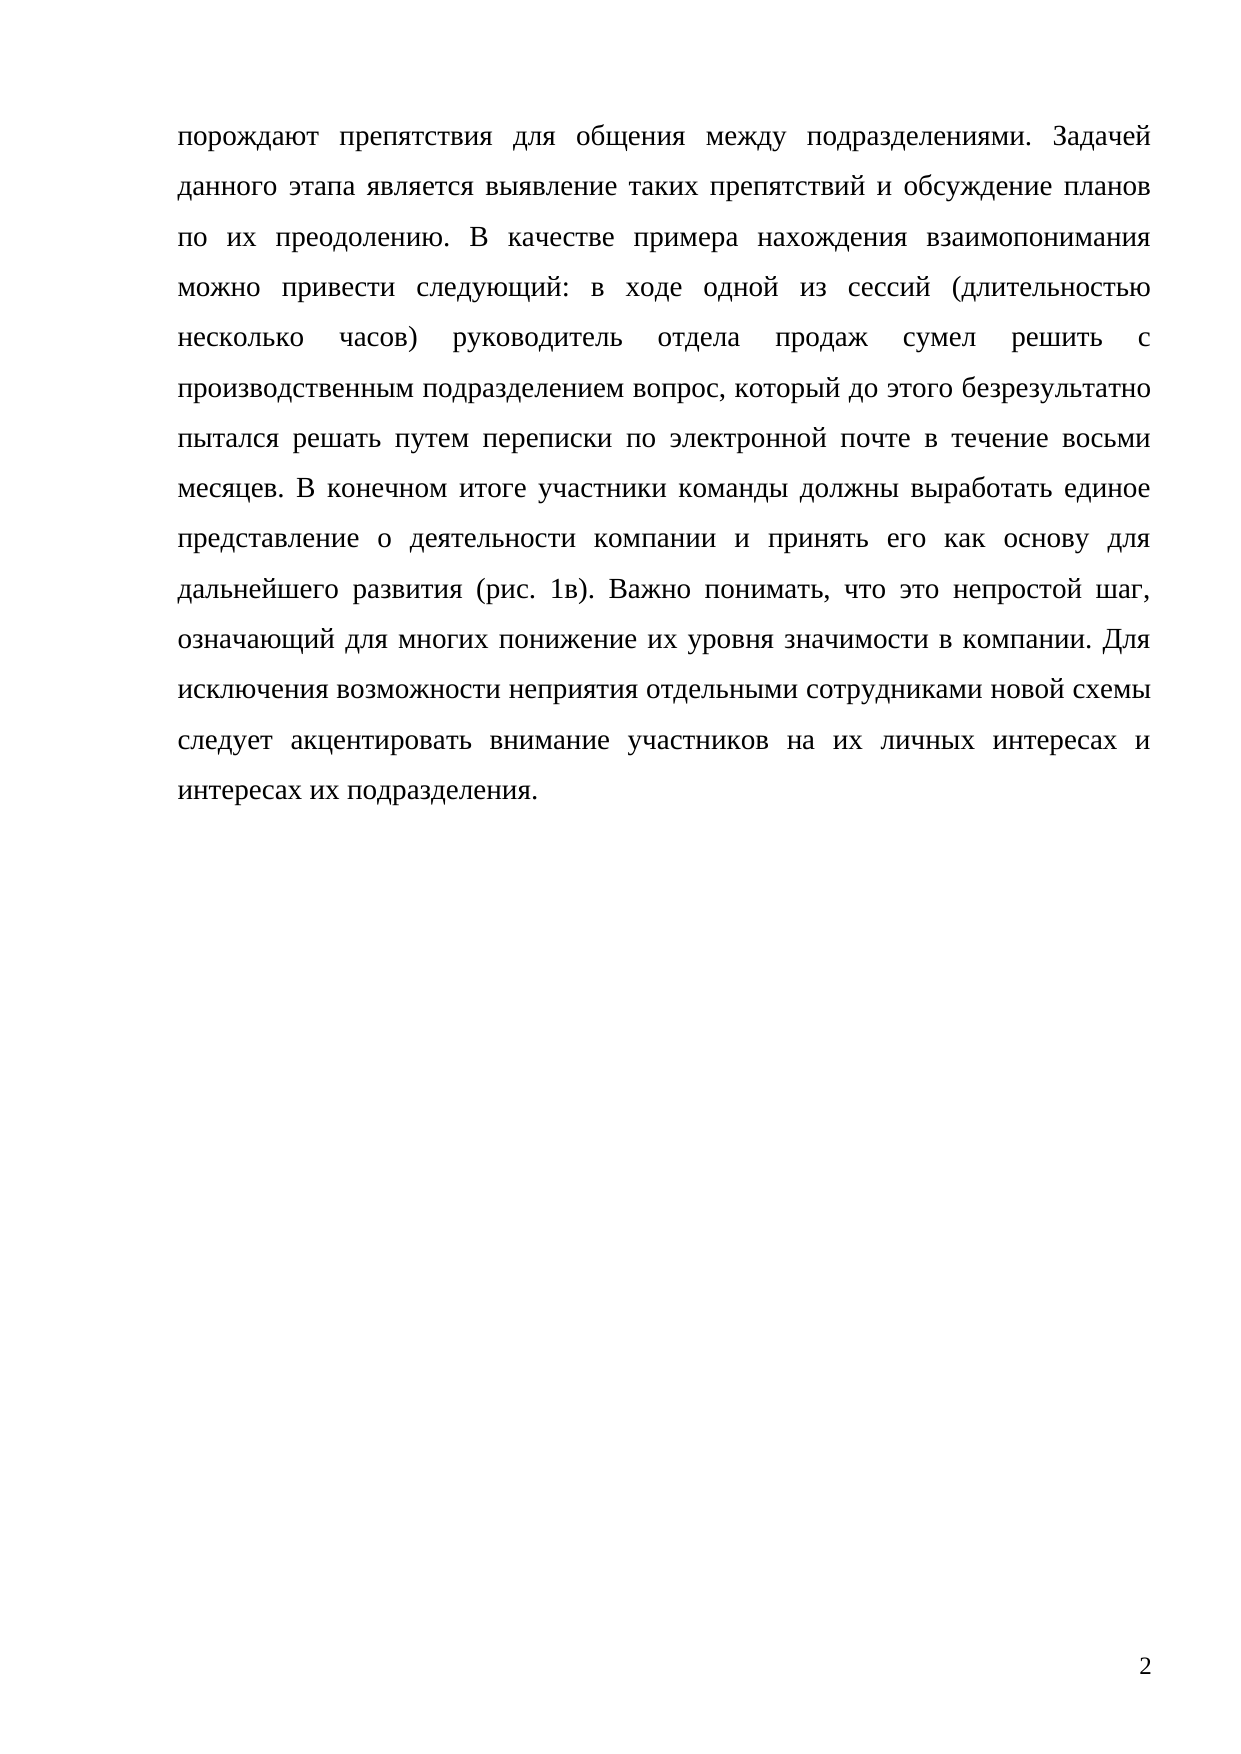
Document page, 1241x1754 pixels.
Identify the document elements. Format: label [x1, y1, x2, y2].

text [177, 118, 1152, 806]
